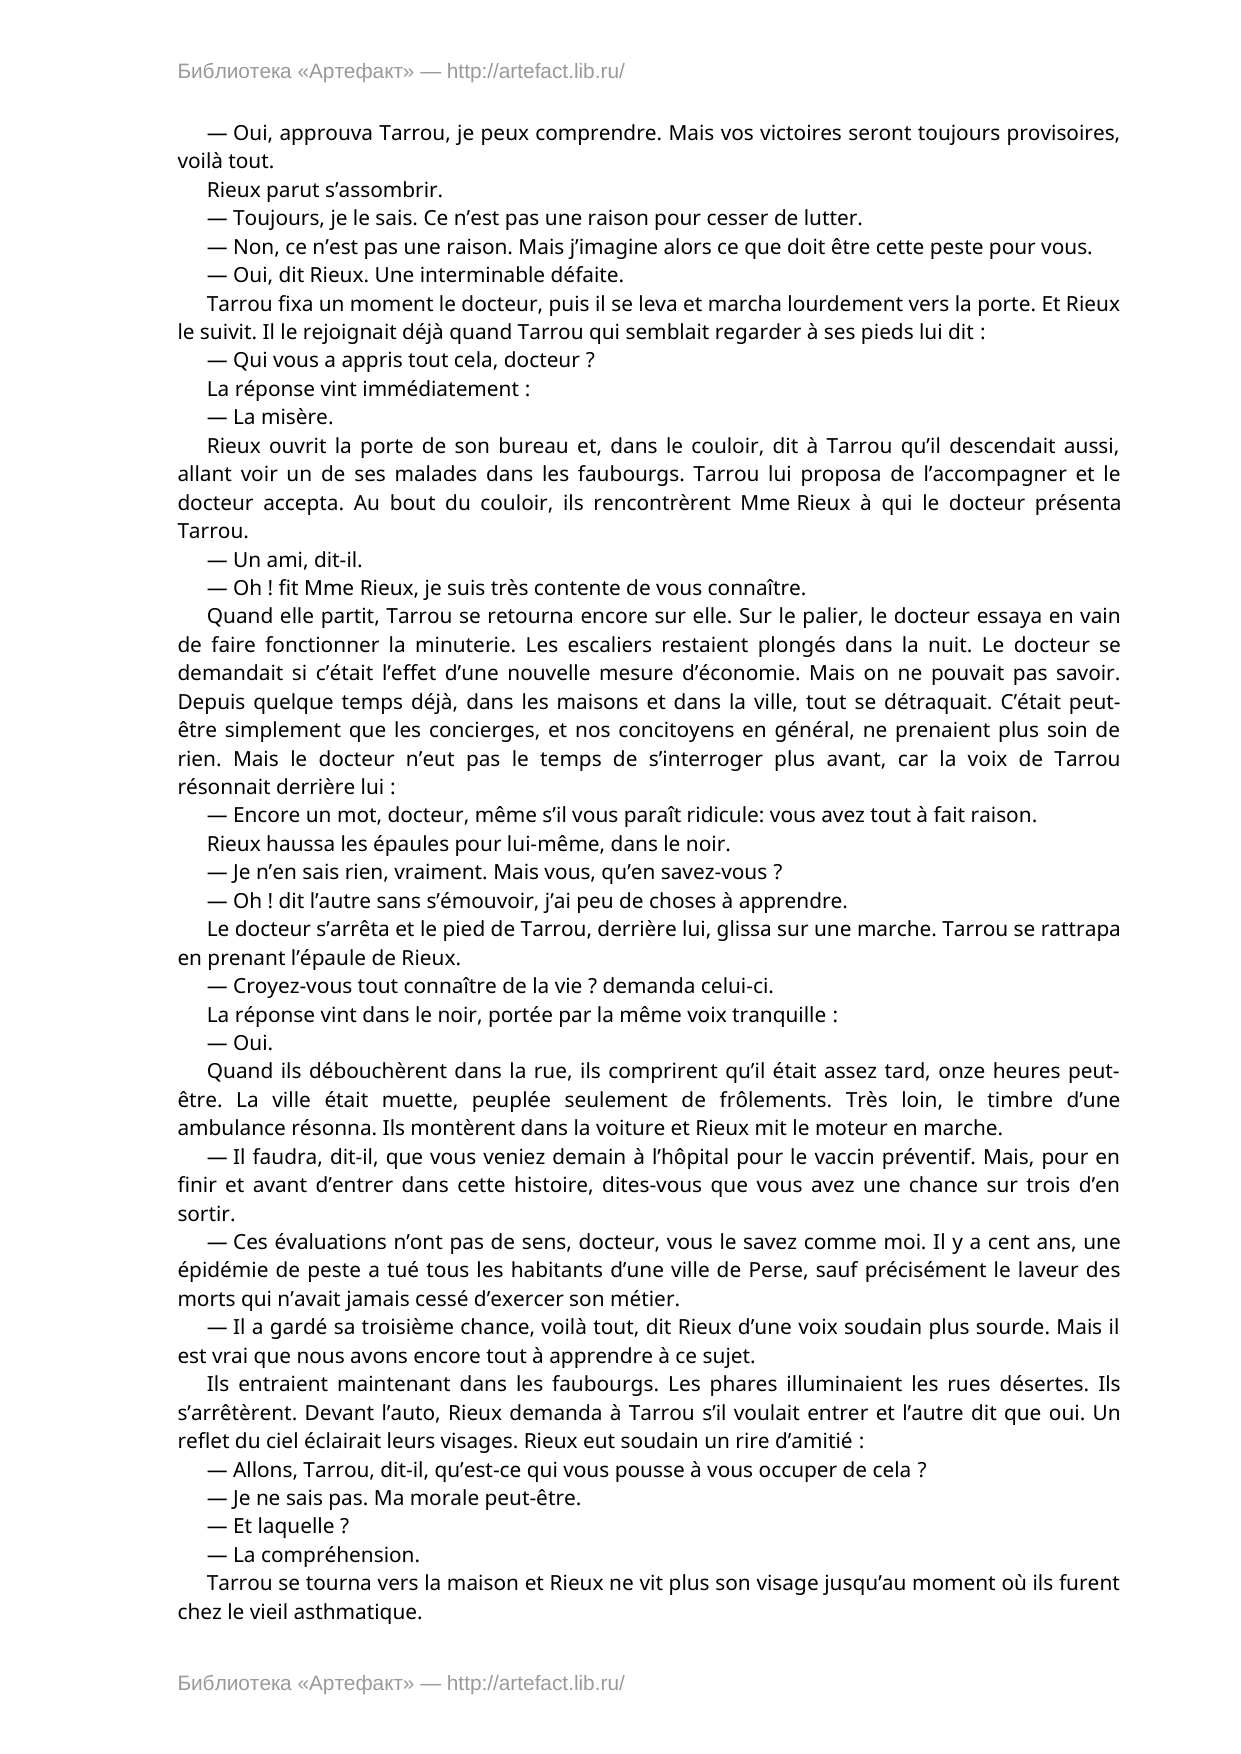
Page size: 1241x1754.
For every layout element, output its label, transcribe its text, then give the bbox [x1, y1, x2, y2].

text Quand ils débouchèrent dans la rue, ils comprirent qu’il était assez tard, onze heures peut-être. La ville était muette, peuplée seulement de frôlements. Très loin, le timbre d’une ambulance résonna. Ils montèrent dans la voiture et Rieux mit le moteur en marche. [177, 1057, 1122, 1142]
text — Et laquelle ? [177, 1512, 1122, 1540]
text — Croyez-vous tout connaître de la vie ? demanda celui-ci. [177, 971, 1122, 1000]
text Tarrou fixa un moment le docteur, puis il se leva et marcha lourdement vers la porte. Et Rieux le suivit. Il le rejoignait déjà quand Tarrou qui semblait regarder à ses pieds lui dit : [177, 289, 1122, 346]
text — Encore un mot, docteur, même s’il vous paraît ridicule: vous avez tout à fait raison. [177, 801, 1122, 829]
text Quand elle partit, Tarrou se retourna encore sur elle. Sur le palier, le docteur essaya en vain de faire fonctionner la minuterie. Les escaliers restaient plongés dans la nuit. Le docteur se demandait si c’était l’effet d’une nouvelle mesure d’économie. Mais on ne pouvait pas savoir. Depuis quelque temps déjà, dans les maisons et dans la ville, tout se détraquait. C’était peut-être simplement que les concierges, et nos concitoyens en général, ne prenaient plus soin de rien. Mais le docteur n’eut pas le temps de s’interroger plus avant, car la voix de Tarrou résonnait derrière lui : [177, 602, 1122, 801]
text — Allons, Tarrou, dit-il, qu’est-ce qui vous pousse à vous occuper de cela ? [177, 1455, 1122, 1483]
text — Un ami, dit-il. [177, 545, 1122, 573]
text — Oh ! dit l’autre sans s’émouvoir, j’ai peu de choses à apprendre. [177, 886, 1122, 914]
text — Ces évaluations n’ont pas de sens, docteur, vous le savez comme moi. Il y a cent ans, une épidémie de peste a tué tous les habitants d’une ville de Perse, sauf précisément le laveur des morts qui n’avait jamais cessé d’exercer son métier. [177, 1227, 1122, 1312]
text — Oui, approuva Tarrou, je peux comprendre. Mais vos victoires seront toujours provisoires, voilà tout. [177, 118, 1122, 175]
text La réponse vint immédiatement : [177, 374, 1122, 402]
text Rieux parut s’assombrir. [177, 175, 1122, 203]
text — Toujours, je le sais. Ce n’est pas une raison pour cesser de lutter. [177, 203, 1122, 232]
text — Oui. [177, 1028, 1122, 1057]
text La réponse vint dans le noir, portée par la même voix tranquille : [177, 1000, 1122, 1028]
text — La misère. [177, 402, 1122, 431]
text Le docteur s’arrêta et le pied de Tarrou, derrière lui, glissa sur une marche. Tarrou se rattrapa en prenant l’épaule de Rieux. [177, 914, 1122, 971]
text — Non, ce n’est pas une raison. Mais j’imagine alors ce que doit être cette peste pour vous. [177, 232, 1122, 260]
text — Qui vous a appris tout cela, docteur ? [177, 346, 1122, 374]
text Tarrou se tourna vers la maison et Rieux ne vit plus son visage jusqu’au moment où ils furent chez le vieil asthmatique. [177, 1568, 1122, 1625]
text — Je n’en sais rien, vraiment. Mais vous, qu’en savez-vous ? [177, 857, 1122, 886]
text — Oh ! fit Mme Rieux, je suis très contente de vous connaître. [177, 573, 1122, 602]
text Rieux haussa les épaules pour lui-même, dans le noir. [177, 829, 1122, 857]
text — Il faudra, dit-il, que vous veniez demain à l’hôpital pour le vaccin préventif. Mais, pour en finir et avant d’entrer dans cette histoire, dites-vous que vous avez une chance sur trois d’en sortir. [177, 1142, 1122, 1227]
text — Je ne sais pas. Ma morale peut-être. [177, 1483, 1122, 1512]
text — Oui, dit Rieux. Une interminable défaite. [177, 260, 1122, 289]
text — La compréhension. [177, 1540, 1122, 1568]
text Rieux ouvrit la porte de son bureau et, dans le couloir, dit à Tarrou qu’il descendait aussi, allant voir un de ses malades dans les faubourgs. Tarrou lui proposa de l’accompagner et le docteur accepta. Au bout du couloir, ils rencontrèrent Mme Rieux à qui le docteur présenta Tarrou. [177, 431, 1122, 545]
text — Il a gardé sa troisième chance, voilà tout, dit Rieux d’une voix soudain plus sourde. Mais il est vrai que nous avons encore tout à apprendre à ce sujet. [177, 1312, 1122, 1369]
text Ils entraient maintenant dans les faubourgs. Les phares illuminaient les rues désertes. Ils s’arrêtèrent. Devant l’auto, Rieux demanda à Tarrou s’il voulait entrer et l’autre dit que oui. Un reflet du ciel éclairait leurs visages. Rieux eut soudain un rire d’amitié : [177, 1369, 1122, 1455]
